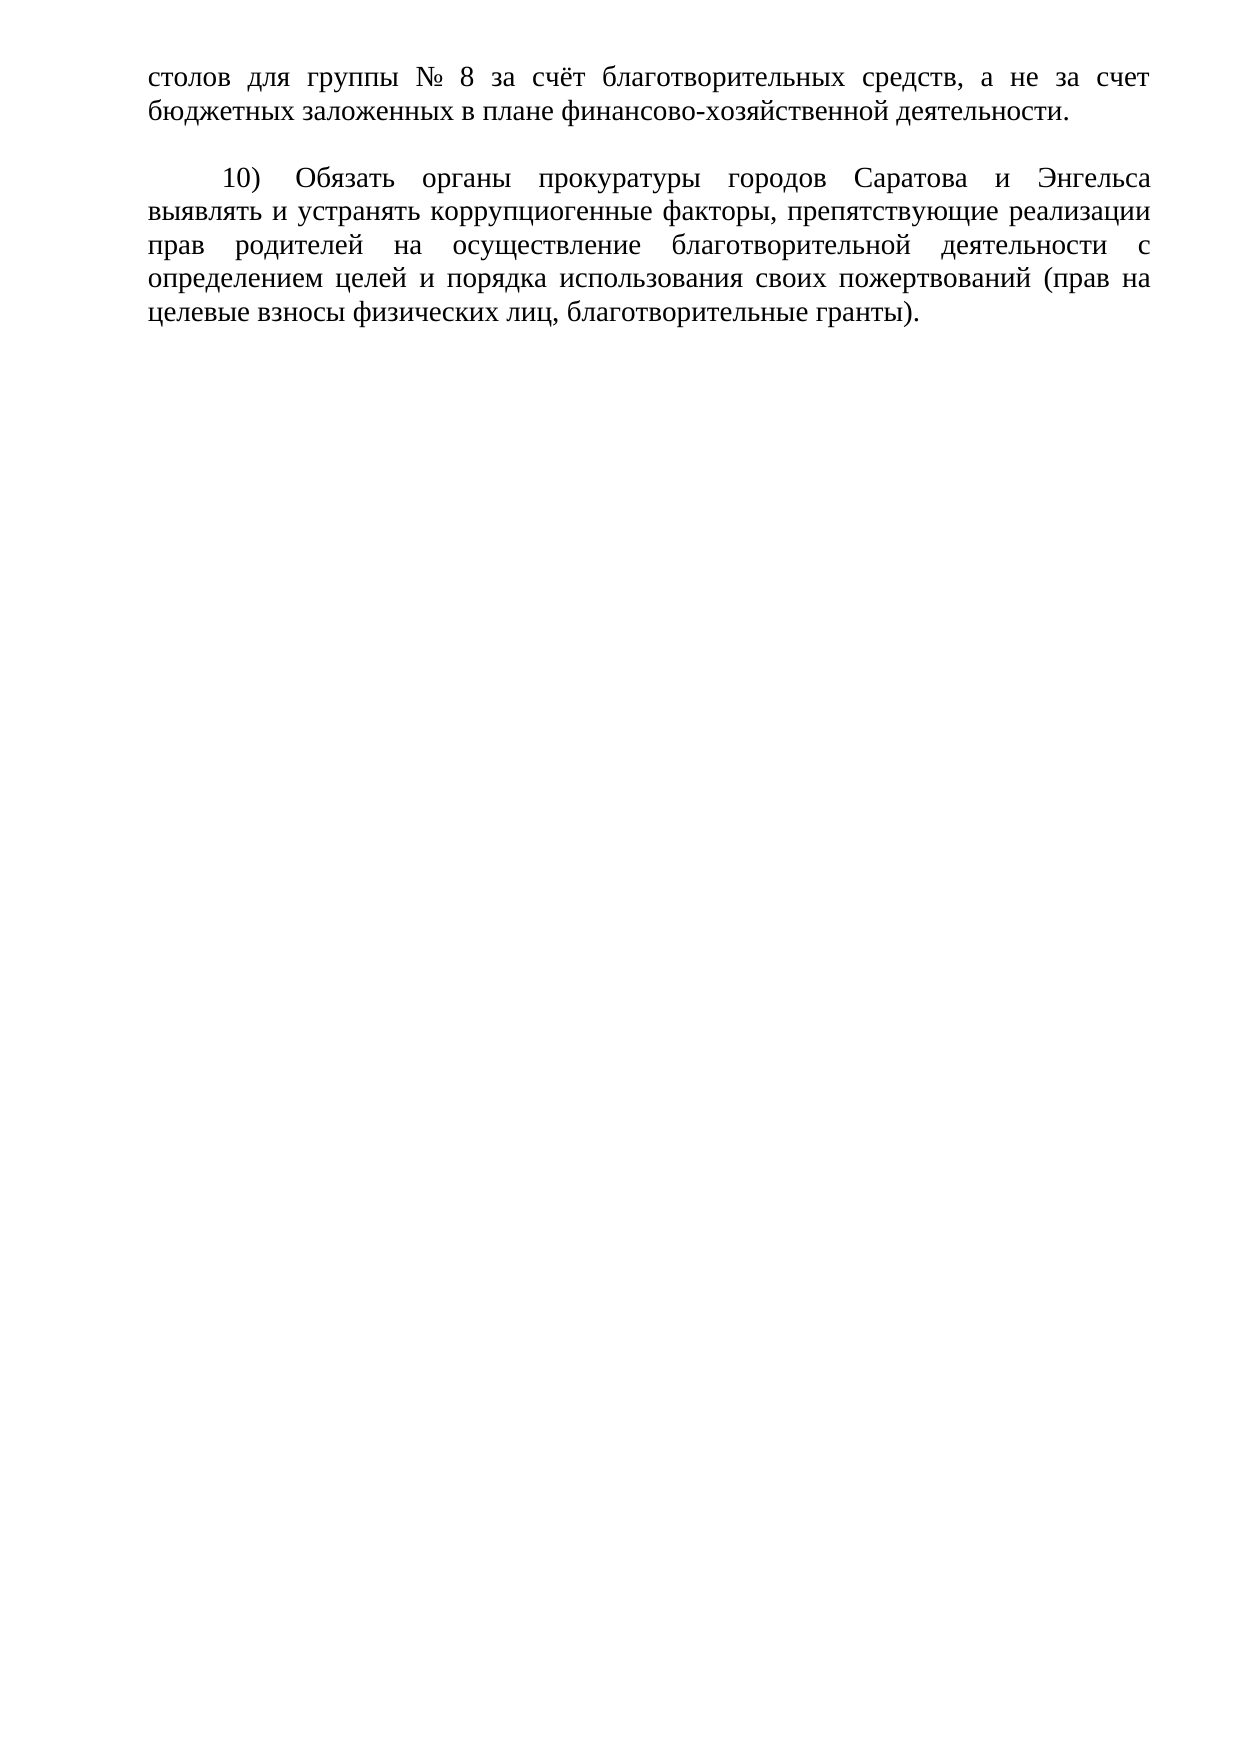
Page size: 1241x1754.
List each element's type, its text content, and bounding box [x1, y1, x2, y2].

text Обязать органы прокуратуры городов Саратова и Энгельса выявлять и устранять коррупциогенные факторы, препятствующие реализации прав родителей на осуществление благотворительной деятельности с определением целей и порядка использования своих пожертвований (прав на целевые взносы физических лиц, благотворительные гранты). [148, 160, 1152, 327]
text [148, 59, 1152, 126]
